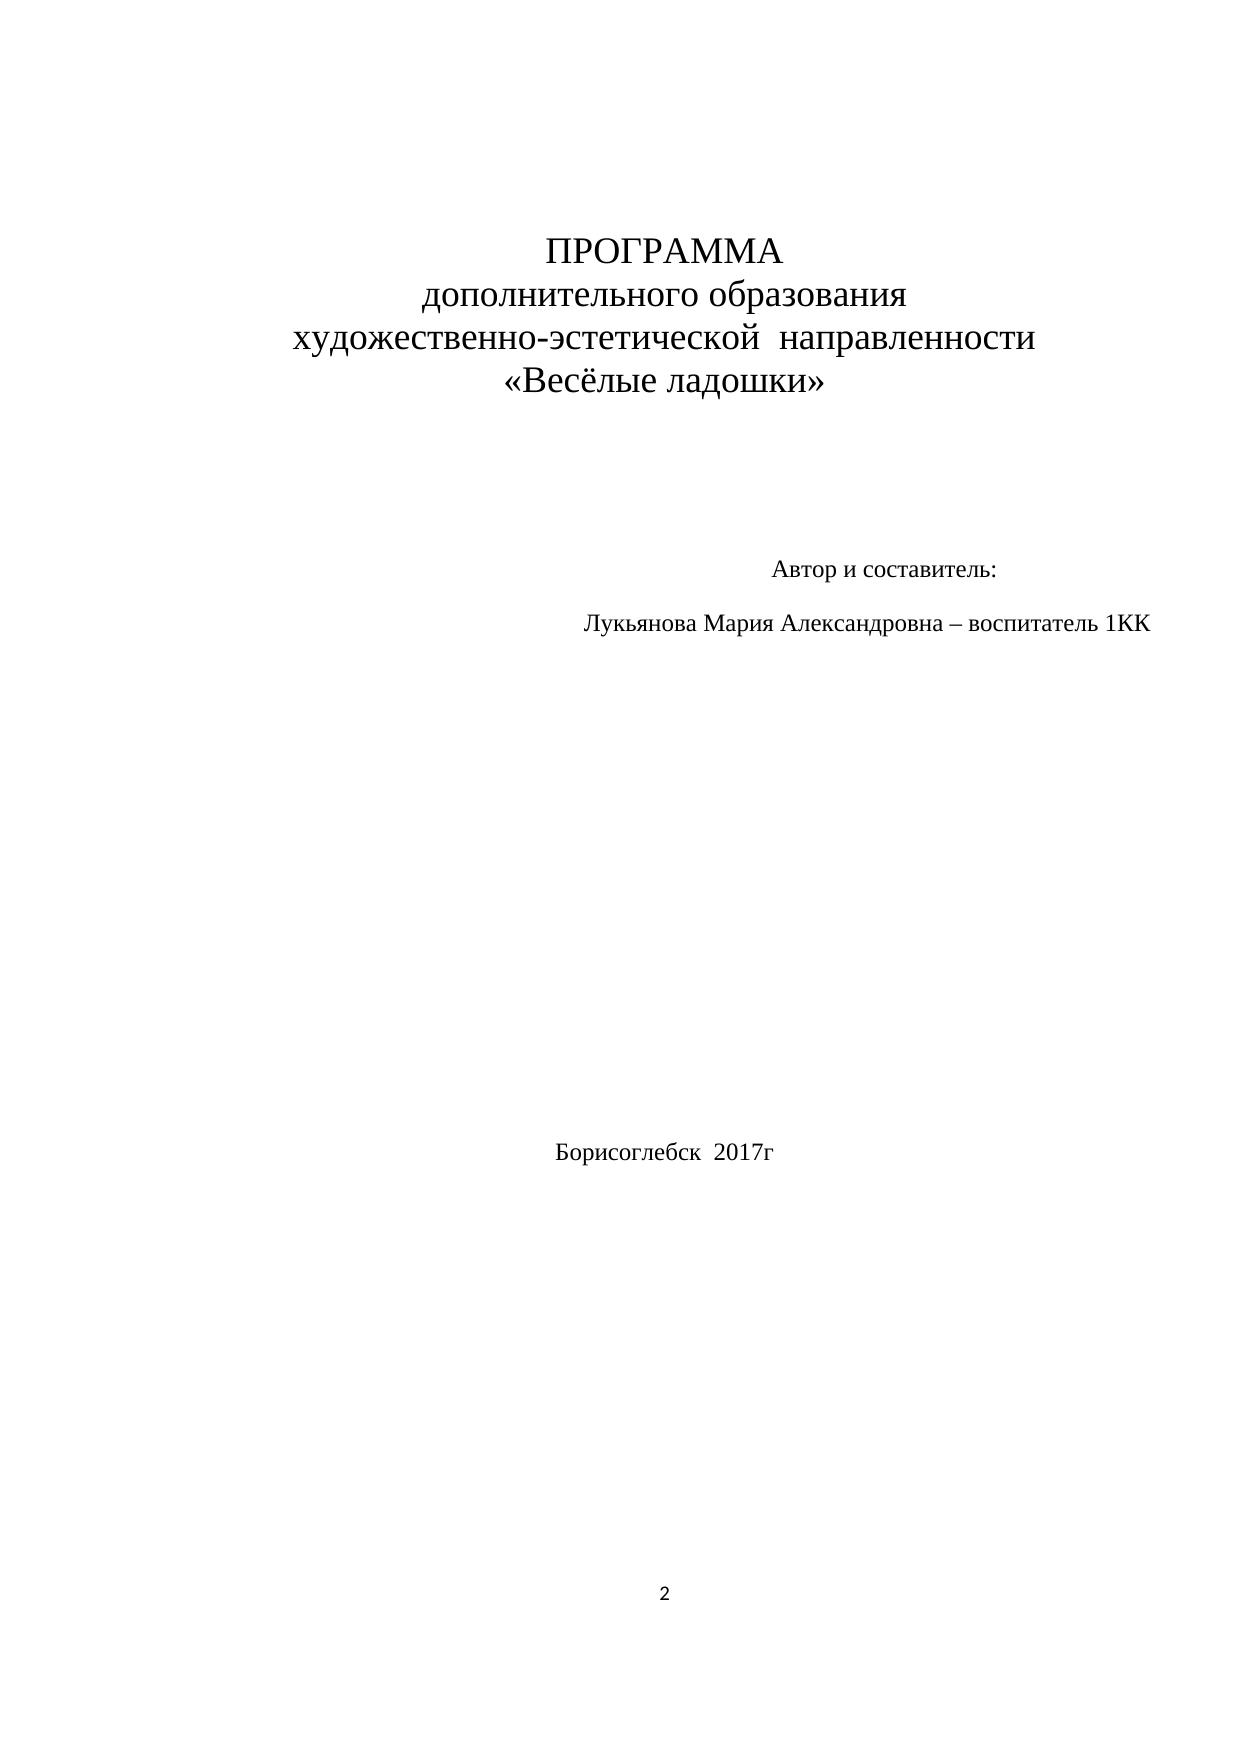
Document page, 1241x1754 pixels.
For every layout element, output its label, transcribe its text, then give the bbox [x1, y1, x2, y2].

text ПРОГРАММА [177, 228, 1152, 272]
text художественно-эстетической направленности [177, 315, 1152, 358]
text Лукьянова Мария Александровна – воспитатель 1КК [177, 608, 1152, 637]
text дополнительного образования [177, 272, 1152, 315]
text «Весёлые ладошки» [177, 358, 1152, 401]
text Борисоглебск 2017г [177, 1137, 1152, 1166]
text Автор и составитель: [177, 554, 1152, 583]
